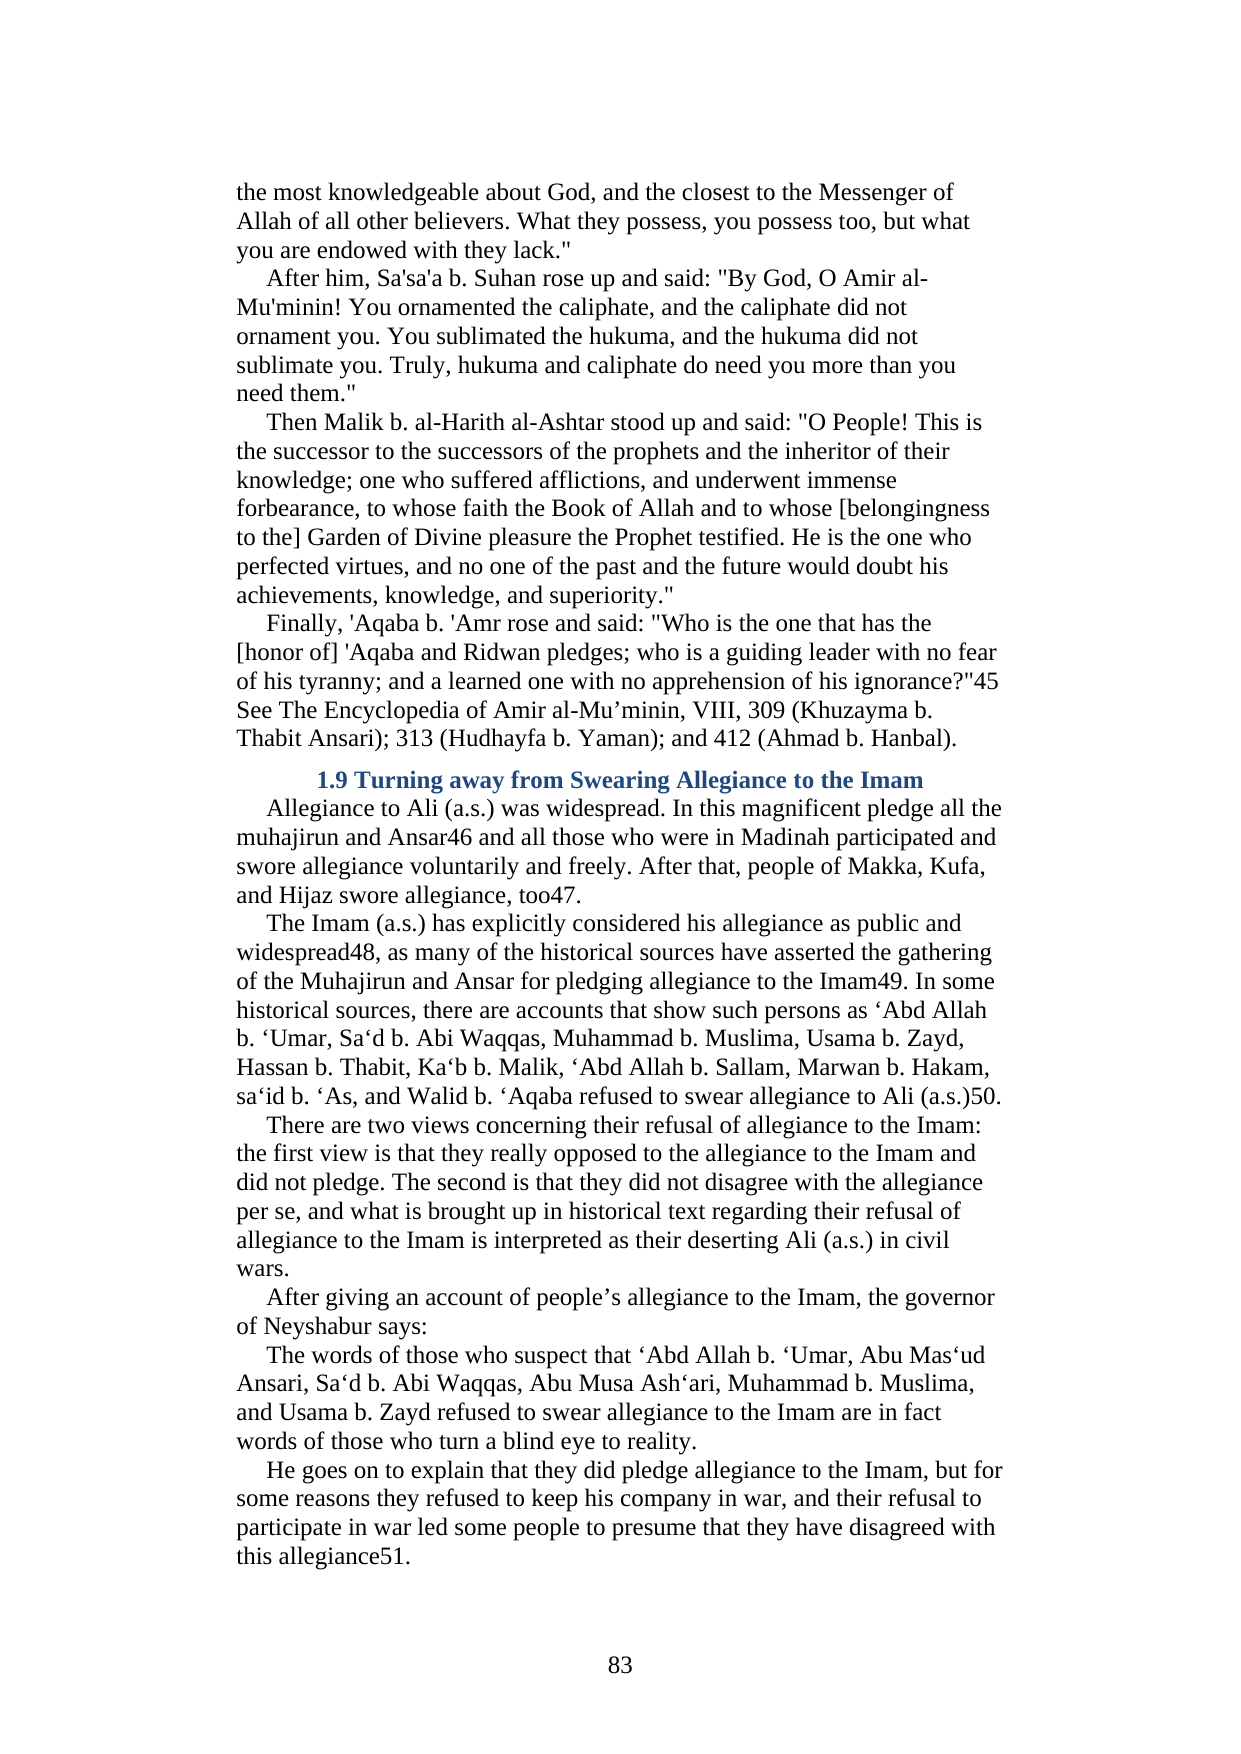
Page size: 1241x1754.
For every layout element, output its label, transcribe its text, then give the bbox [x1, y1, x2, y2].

text He goes on to explain that they did pledge allegiance to the Imam, but for some reasons they refused to keep his company in war, and their refusal to participate in war led some people to presume that they have disagreed with this allegiance51. [236, 1455, 1004, 1570]
text Finally, 'Aqaba b. 'Amr rose and said: "Who is the one that has the [honor of] 'Aqaba and Ridwan pledges; who is a guiding leader with no fear of his tyranny; and a learned one with no apprehension of his ignorance?"45 See The Encyclopedia of Amir al-Mu’minin, VIII, 309 (Khuzayma b. Thabit Ansari); 313 (Hudhayfa b. Yaman); and 412 (Ahmad b. Hanbal). [236, 608, 1004, 752]
text Allegiance to Ali (a.s.) was widespread. In this magnificent pledge all the muhajirun and Ansar46 and all those who were in Madinah participated and swore allegiance voluntarily and freely. After that, people of Makka, Kufa, and Hijaz swore allegiance, too47. [236, 793, 1004, 908]
text The words of those who suspect that ‘Abd Allah b. ‘Umar, Abu Mas‘ud Ansari, Sa‘d b. Abi Waqqas, Abu Musa Ash‘ari, Muhammad b. Muslima, and Usama b. Zayd refused to swear allegiance to the Imam are in fact words of those who turn a blind eye to reality. [236, 1340, 1004, 1455]
text There are two views concerning their refusal of allegiance to the Imam: the first view is that they really opposed to the allegiance to the Imam and did not pledge. The second is that they did not disagree with the allegiance per se, and what is brought up in historical text regarding their refusal of allegiance to the Imam is interpreted as their deserting Ali (a.s.) in civil wars. [236, 1110, 1004, 1282]
text After him, Sa'sa'a b. Suhan rose up and said: "By God, O Amir al-Mu'minin! You ornamented the caliphate, and the caliphate did not ornament you. You sublimated the hukuma, and the hukuma did not sublimate you. Truly, hukuma and caliphate do need you more than you need them." [236, 263, 1004, 407]
subtitle 1.9 Turning away from Swearing Allegiance to the Imam [236, 765, 1004, 793]
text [236, 177, 1004, 263]
text Then Malik b. al-Harith al-Ashtar stood up and said: "O People! This is the successor to the successors of the prophets and the inheritor of their knowledge; one who suffered afflictions, and underwent immense forbearance, to whose faith the Book of Allah and to whose [belongingness to the] Garden of Divine pleasure the Prophet testified. He is the one who perfected virtues, and no one of the past and the future would doubt his achievements, knowledge, and superiority." [236, 407, 1004, 608]
text The Imam (a.s.) has explicitly considered his allegiance as public and widespread48, as many of the historical sources have asserted the gathering of the Muhajirun and Ansar for pledging allegiance to the Imam49. In some historical sources, there are accounts that show such persons as ‘Abd Allah b. ‘Umar, Sa‘d b. Abi Waqqas, Muhammad b. Muslima, Usama b. Zayd, Hassan b. Thabit, Ka‘b b. Malik, ‘Abd Allah b. Sallam, Marwan b. Hakam, sa‘id b. ‘As, and Walid b. ‘Aqaba refused to swear allegiance to Ali (a.s.)50. [236, 908, 1004, 1110]
text After giving an account of people’s allegiance to the Imam, the governor of Neyshabur says: [236, 1282, 1004, 1340]
